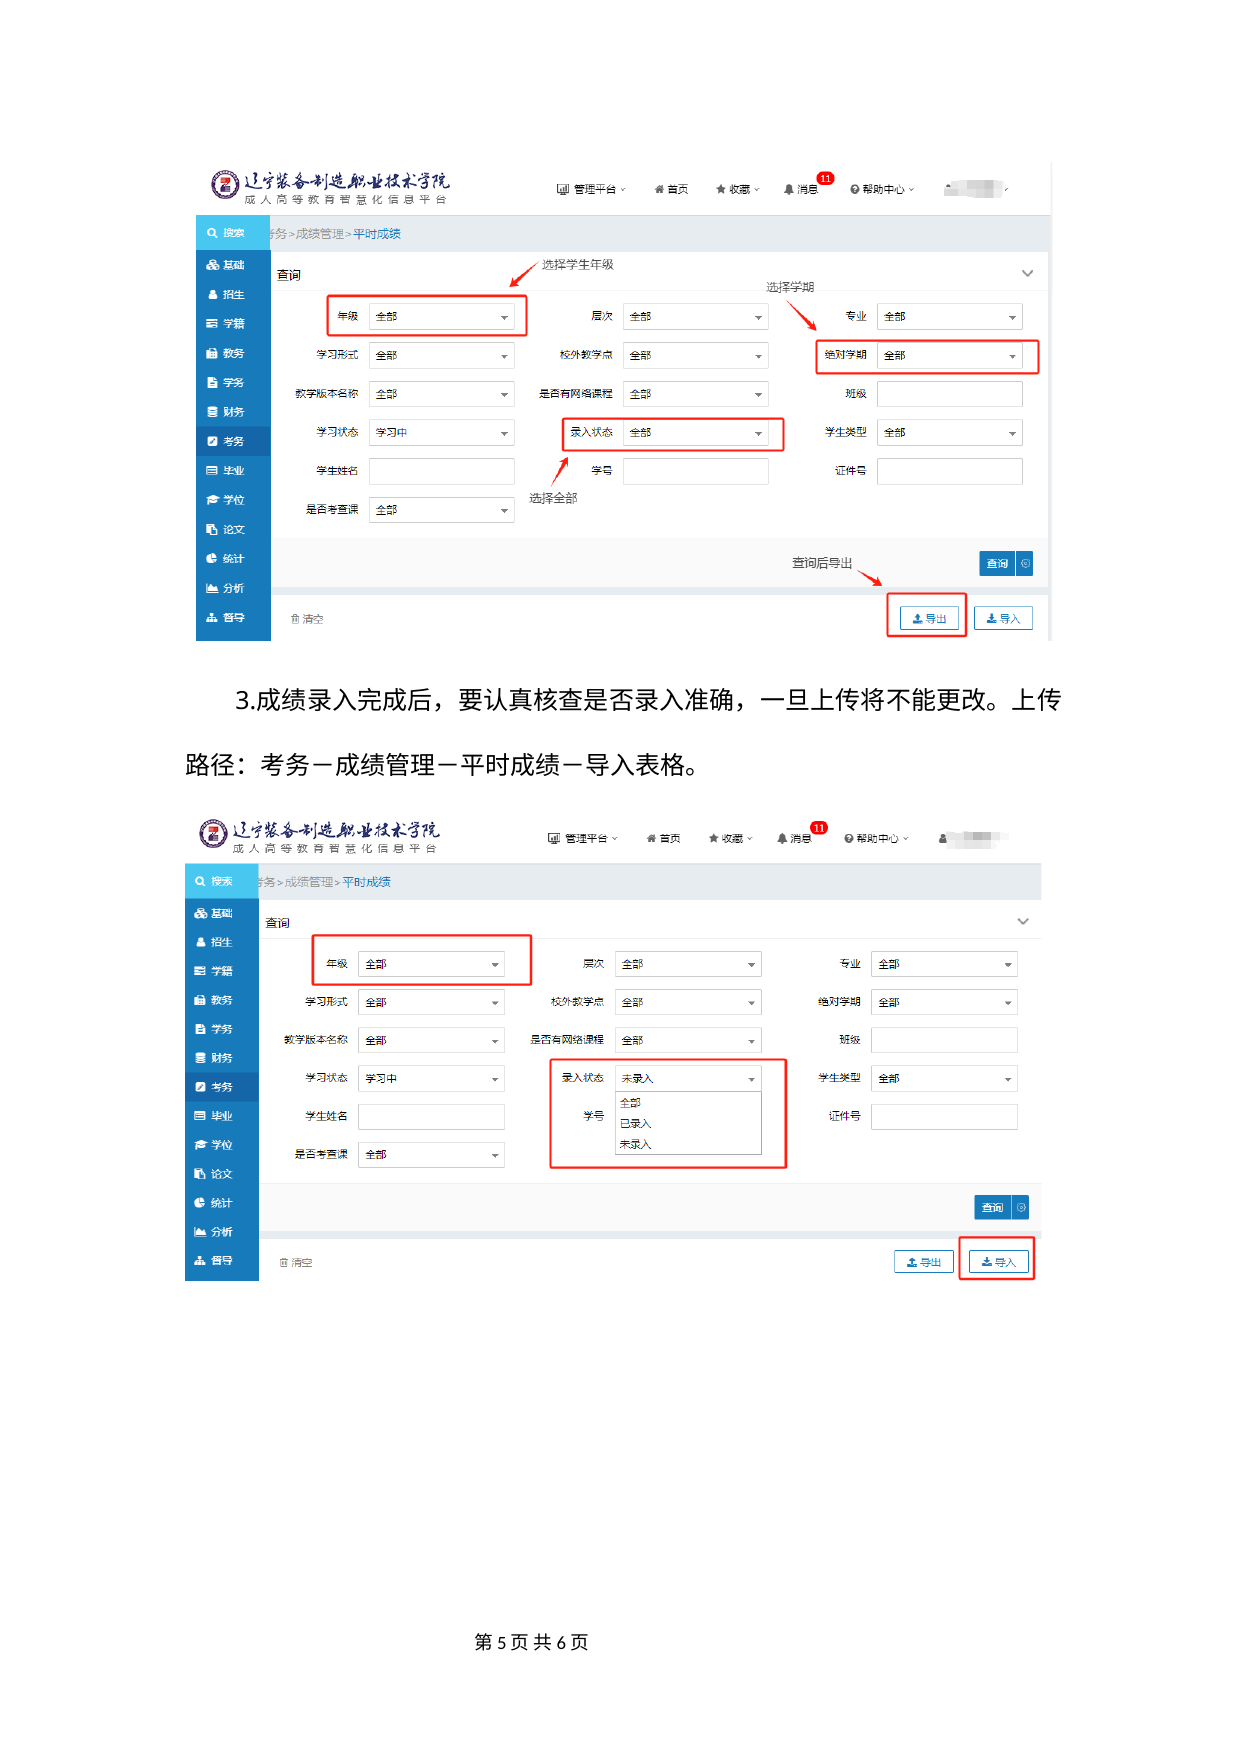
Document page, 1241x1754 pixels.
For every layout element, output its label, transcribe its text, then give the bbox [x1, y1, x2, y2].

picture [196, 162, 1053, 641]
picture [185, 812, 1042, 1281]
list 3.成绩录入完成后，要认真核查是否录入准确，一旦上传将不能更改。上传路径：考务－成绩管理－平时成绩－导入表格。 [185, 666, 1063, 796]
